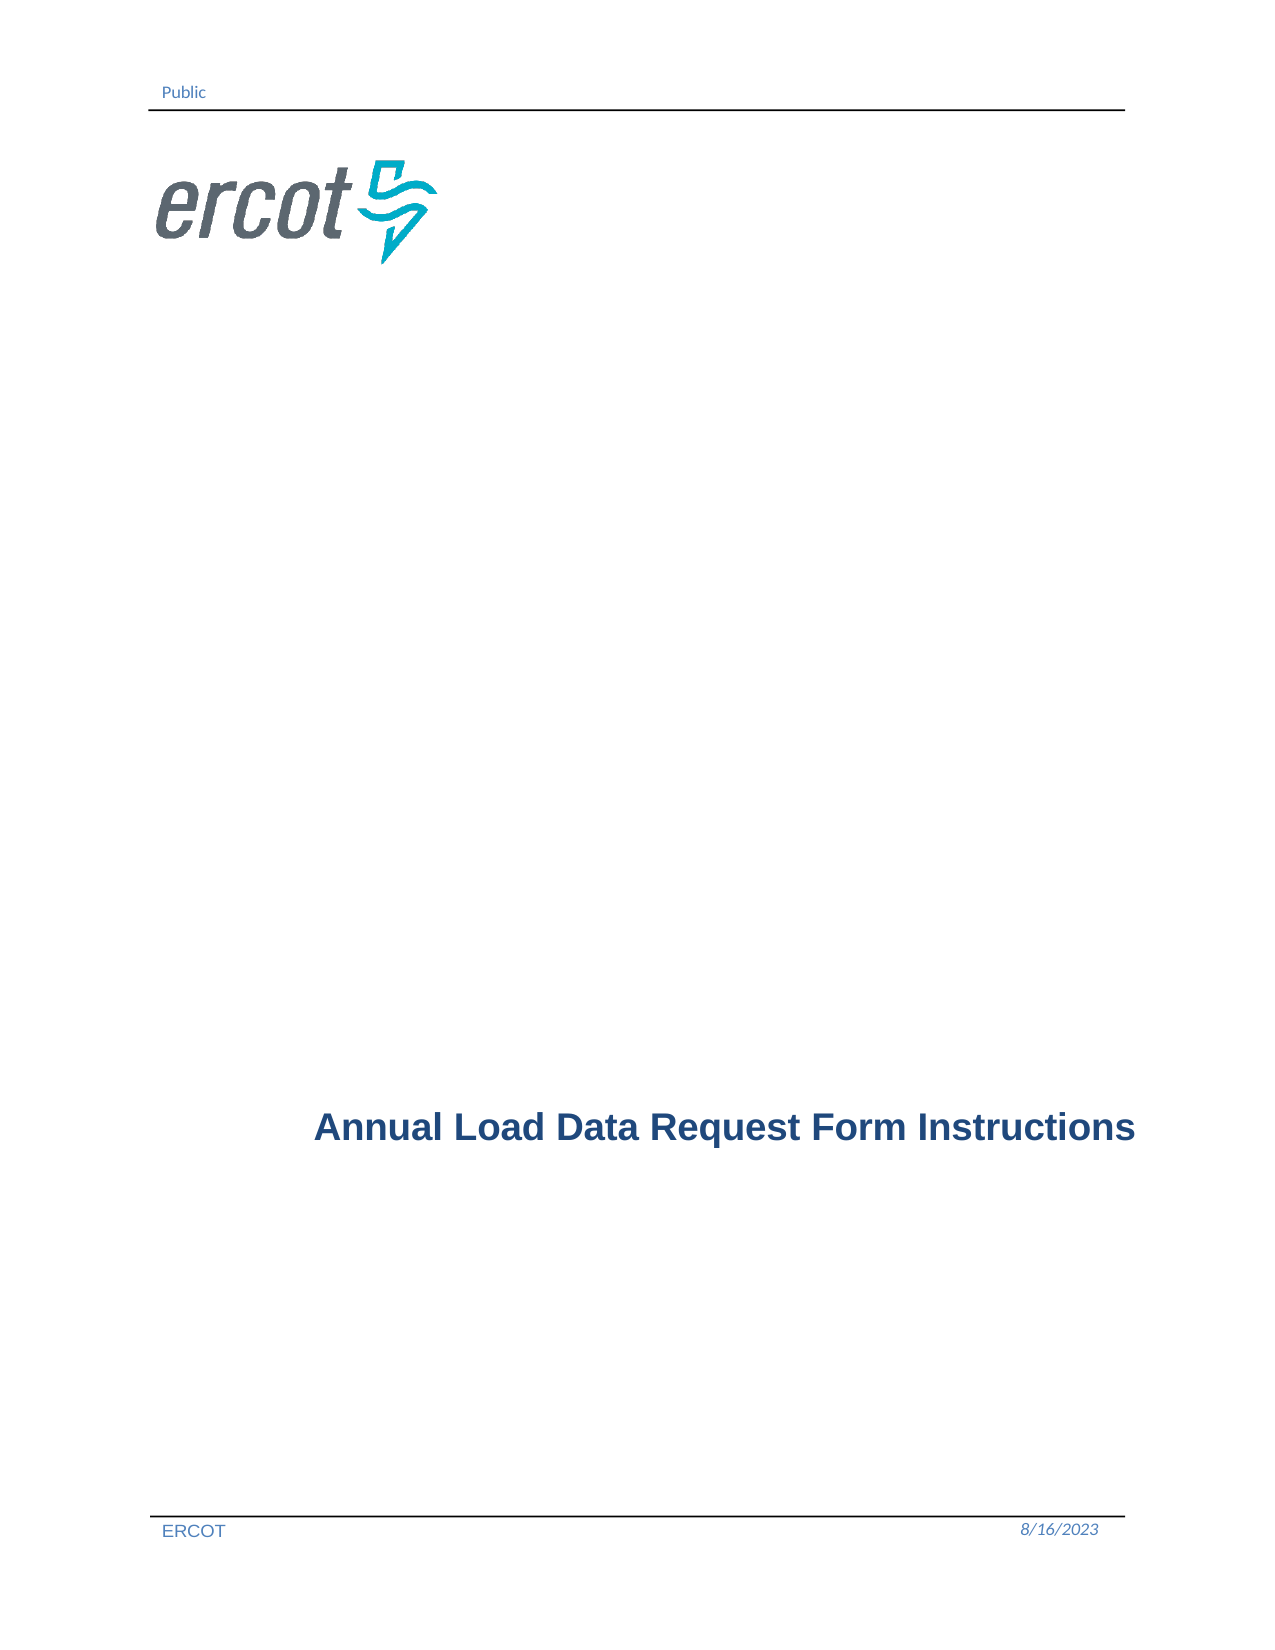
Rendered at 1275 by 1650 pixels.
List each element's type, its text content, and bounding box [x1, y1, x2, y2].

picture [150, 154, 442, 268]
text ERCOT 8/16/2023 [162, 1518, 1137, 1541]
text Public [162, 81, 1137, 103]
title Annual Load Data Request Form Instructions [313, 1104, 1137, 1149]
